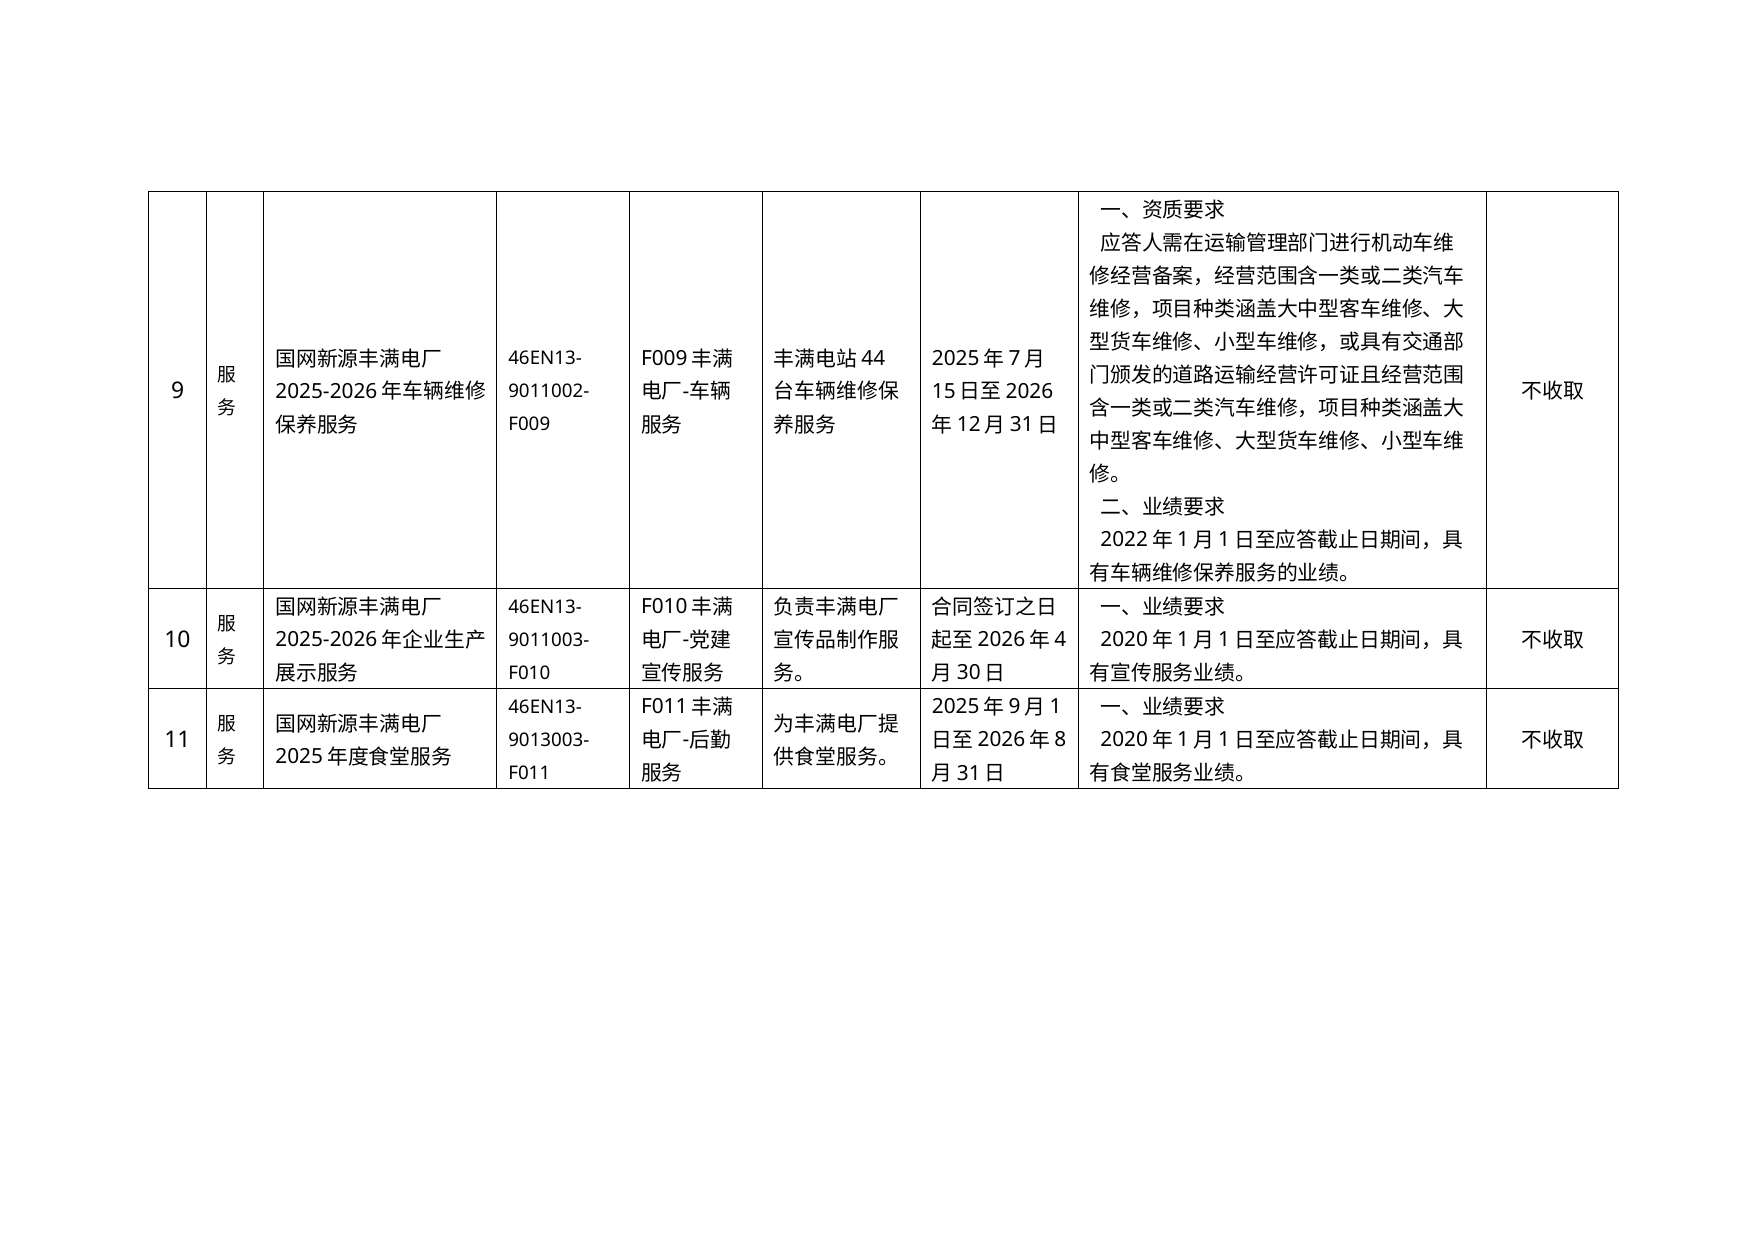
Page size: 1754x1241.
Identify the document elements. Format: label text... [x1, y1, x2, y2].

table_cell 不收取 [1487, 689, 1618, 788]
table_cell 2025年7月15日至2026年12月31日 [921, 192, 1078, 588]
table_cell 国网新源丰满电厂2025年度食堂服务 [264, 689, 496, 788]
table_cell 不收取 [1487, 192, 1618, 588]
table_cell 9 [149, 192, 206, 588]
table_cell 11 [149, 689, 206, 788]
table_cell 46EN13-9011002-F009 [497, 192, 629, 588]
table_cell 46EN13-9013003-F011 [497, 689, 629, 788]
table_cell 丰满电站44台车辆维修保养服务 [763, 192, 920, 588]
table_cell F011丰满电厂-后勤服务 [630, 689, 762, 788]
table_cell F010丰满电厂-党建宣传服务 [630, 589, 762, 688]
table_cell 国网新源丰满电厂2025-2026年车辆维修保养服务 [264, 192, 496, 588]
table_cell 合同签订之日起至2026年4月30日 [921, 589, 1078, 688]
table_cell 一、业绩要求 2020年1月1日至应答截止日期间，具有宣传服务业绩。 [1079, 589, 1486, 688]
table_cell 服务 [207, 689, 263, 788]
table_cell 一、资质要求 应答人需在运输管理部门进行机动车维修经营备案，经营范围含一类或二类汽车维修，项目种类涵盖大中型客车维修、大型货车维修、小型车维修，或具有交通部门颁发的道路运输经营许可证且经营范围含一类或二类汽车维修，项目种类涵盖大中型客车维修、大型货车维修、小型车维修。 二、业绩要求 2022年1月1日至应答截止日期间，具有车辆维修保养服务的业绩。 [1079, 192, 1486, 588]
table_cell 2025年9月1日至2026年8月31日 [921, 689, 1078, 788]
table_cell 不收取 [1487, 589, 1618, 688]
table_cell 一、业绩要求 2020年1月1日至应答截止日期间，具有食堂服务业绩。 [1079, 689, 1486, 788]
table_cell 为丰满电厂提供食堂服务。 [763, 689, 920, 788]
table_cell 负责丰满电厂宣传品制作服务。 [763, 589, 920, 688]
table_cell 服务 [207, 589, 263, 688]
table_cell 10 [149, 589, 206, 688]
table_cell 46EN13-9011003-F010 [497, 589, 629, 688]
table_cell 服务 [207, 192, 263, 588]
table_cell F009丰满电厂-车辆服务 [630, 192, 762, 588]
table_cell 国网新源丰满电厂2025-2026年企业生产展示服务 [264, 589, 496, 688]
